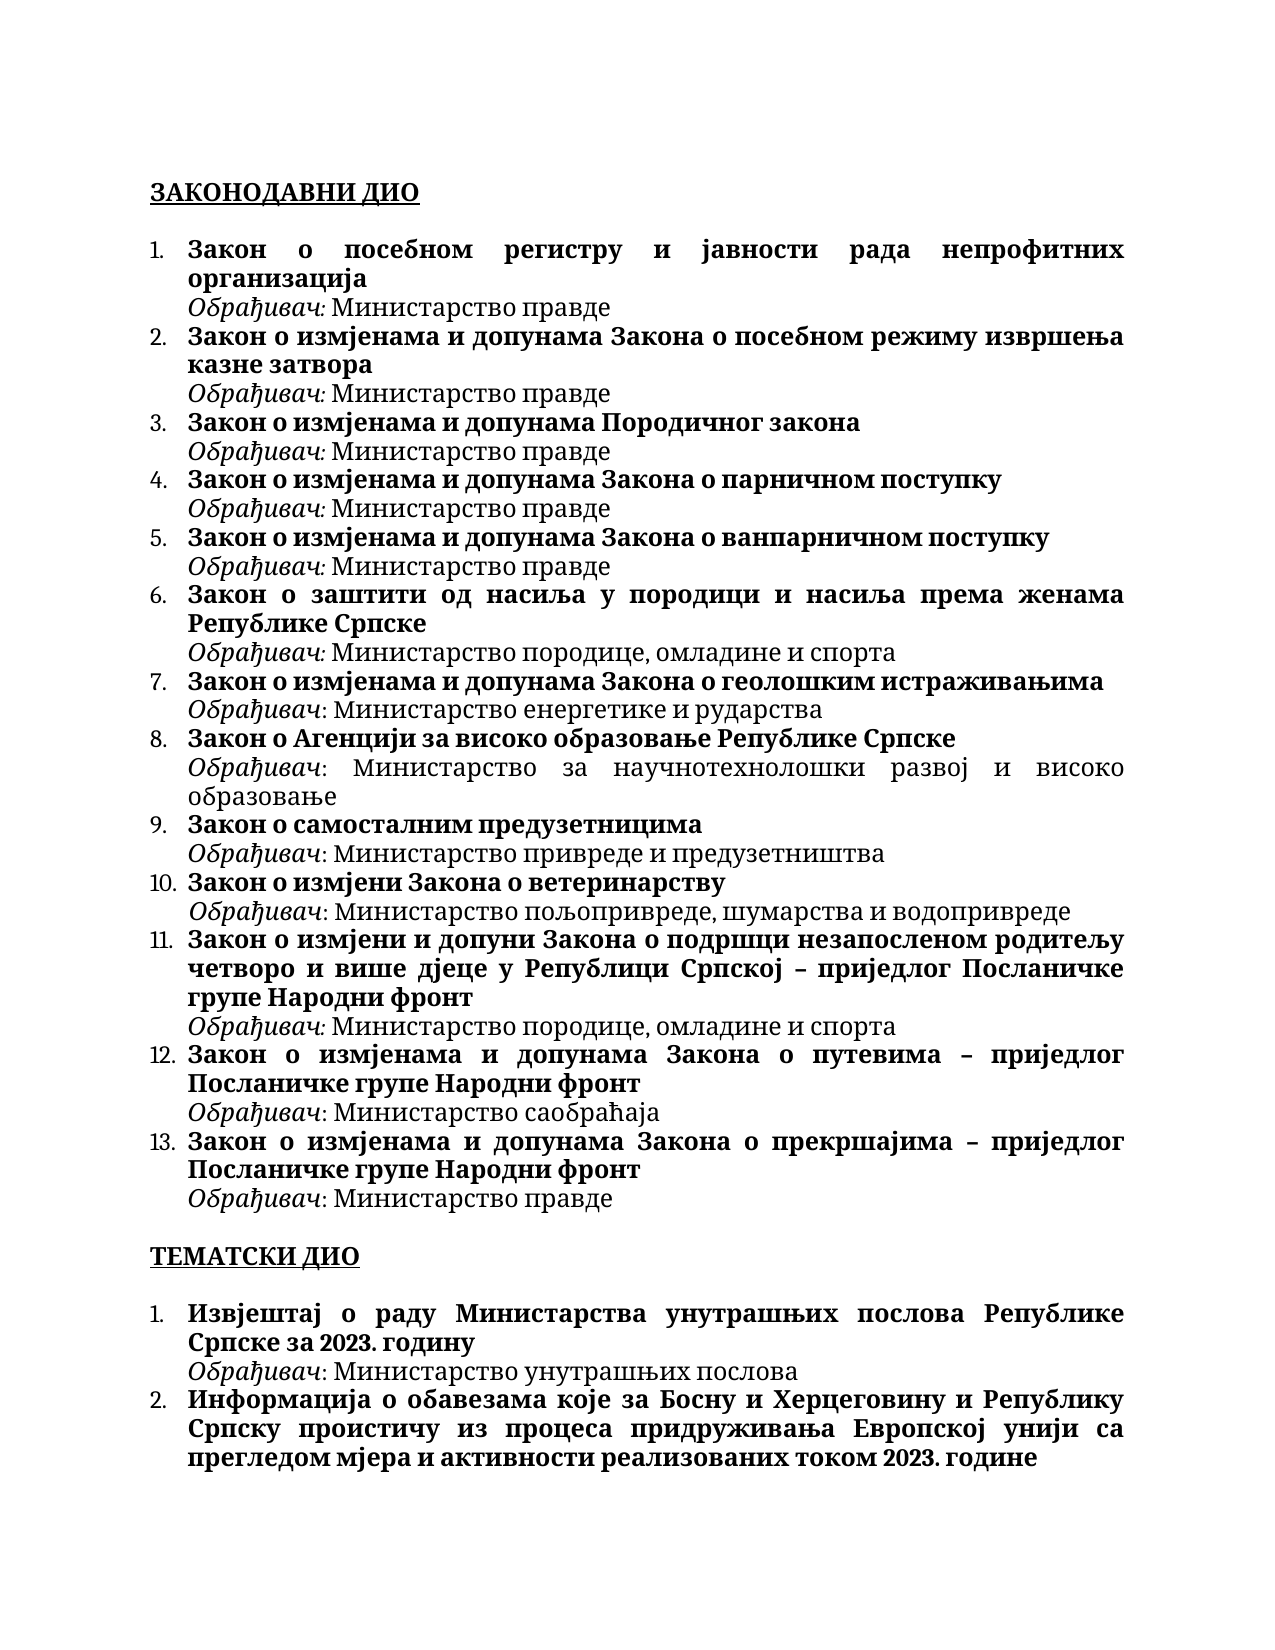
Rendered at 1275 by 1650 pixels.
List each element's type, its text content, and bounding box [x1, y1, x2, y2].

text ЗАКОНОДАВНИ ДИО [150, 179, 1125, 207]
list Закон о Агенцији за високо образовање Републике Српске [150, 725, 1125, 754]
text ТЕМАТСКИ ДИО [150, 1242, 1125, 1271]
text Обрађивач: Министарство правде [187, 380, 1125, 409]
text Обрађивач: Министарство породице, омладине и спорта [187, 639, 1125, 667]
text Обрађивач: Министарство правде [187, 1185, 1125, 1214]
text Обрађивач: Министарство породице, омладине и спорта [187, 1012, 1125, 1041]
list Закон о измјенама и допунама Закона о прекршајима – приједлог Посланичке групе Народни фронт [150, 1127, 1125, 1185]
text Обрађивач: Министарство саобраћаја [187, 1099, 1125, 1127]
list Закон о измјенама и допунама Закона о ванпарничном поступку [150, 524, 1125, 552]
text Обрађивач: Mинистарство енергетике и рударства [187, 696, 1125, 725]
list Закон о измјени и допуни Закона о подршци незапосленом родитељу четворо и више дјеце у Републици Српској – приједлог Посланичке групе Народни фронт [150, 926, 1125, 1012]
list Закон о измјени Закона о ветеринарству [150, 869, 1125, 897]
list Закон о измјенама и допунама Закона о парничном поступку [150, 466, 1125, 495]
text Обрађивач: Министарство правде [187, 294, 1125, 322]
list Закон о измјенама и допунама Закона о путевима – приједлог Посланичке групе Народни фронт [150, 1041, 1125, 1099]
text Обрађивач: Mинистарство за научнотехнолошки развој и високо образовање [187, 754, 1125, 811]
list Информација о обавезама које за Босну и Херцеговину и Републику Српску проистичу из процеса придруживања Европској унији са прегледом мјера и активности реализованих током 2023. године [150, 1386, 1125, 1472]
list Извјештај о раду Министарства унутрашњих послова Републике Српске за 2023. годину [150, 1300, 1125, 1357]
list Закон о измјенама и допунама Породичног закона [150, 409, 1125, 437]
list Закон о измјенама и допунама Закона о посебном режиму извршења казне затвора [150, 322, 1125, 380]
text Обрађивач: Министарство правде [187, 552, 1125, 581]
text Обрађивач: Министарство правде [187, 437, 1125, 466]
text Обрађивач: Министарство унутрашњих послова [187, 1357, 1125, 1386]
text Обрађивач: Министарство правде [187, 495, 1125, 524]
list Закон о самосталним предузетницима [150, 811, 1125, 840]
list Закон о заштити од насиља у породици и насиља према женама Републике Српске [150, 581, 1125, 639]
text Обрађивач: Mинистарство привреде и предузетништва [187, 840, 1125, 869]
text Обрађивач: Mинистарство пољопривреде, шумарства и водопривреде [150, 897, 1125, 926]
list Закон о измјенама и допунама Закона о геолошким истраживањима [150, 667, 1125, 696]
list Закон о посебном регистру и јавности рада непрофитних организација [150, 236, 1125, 294]
